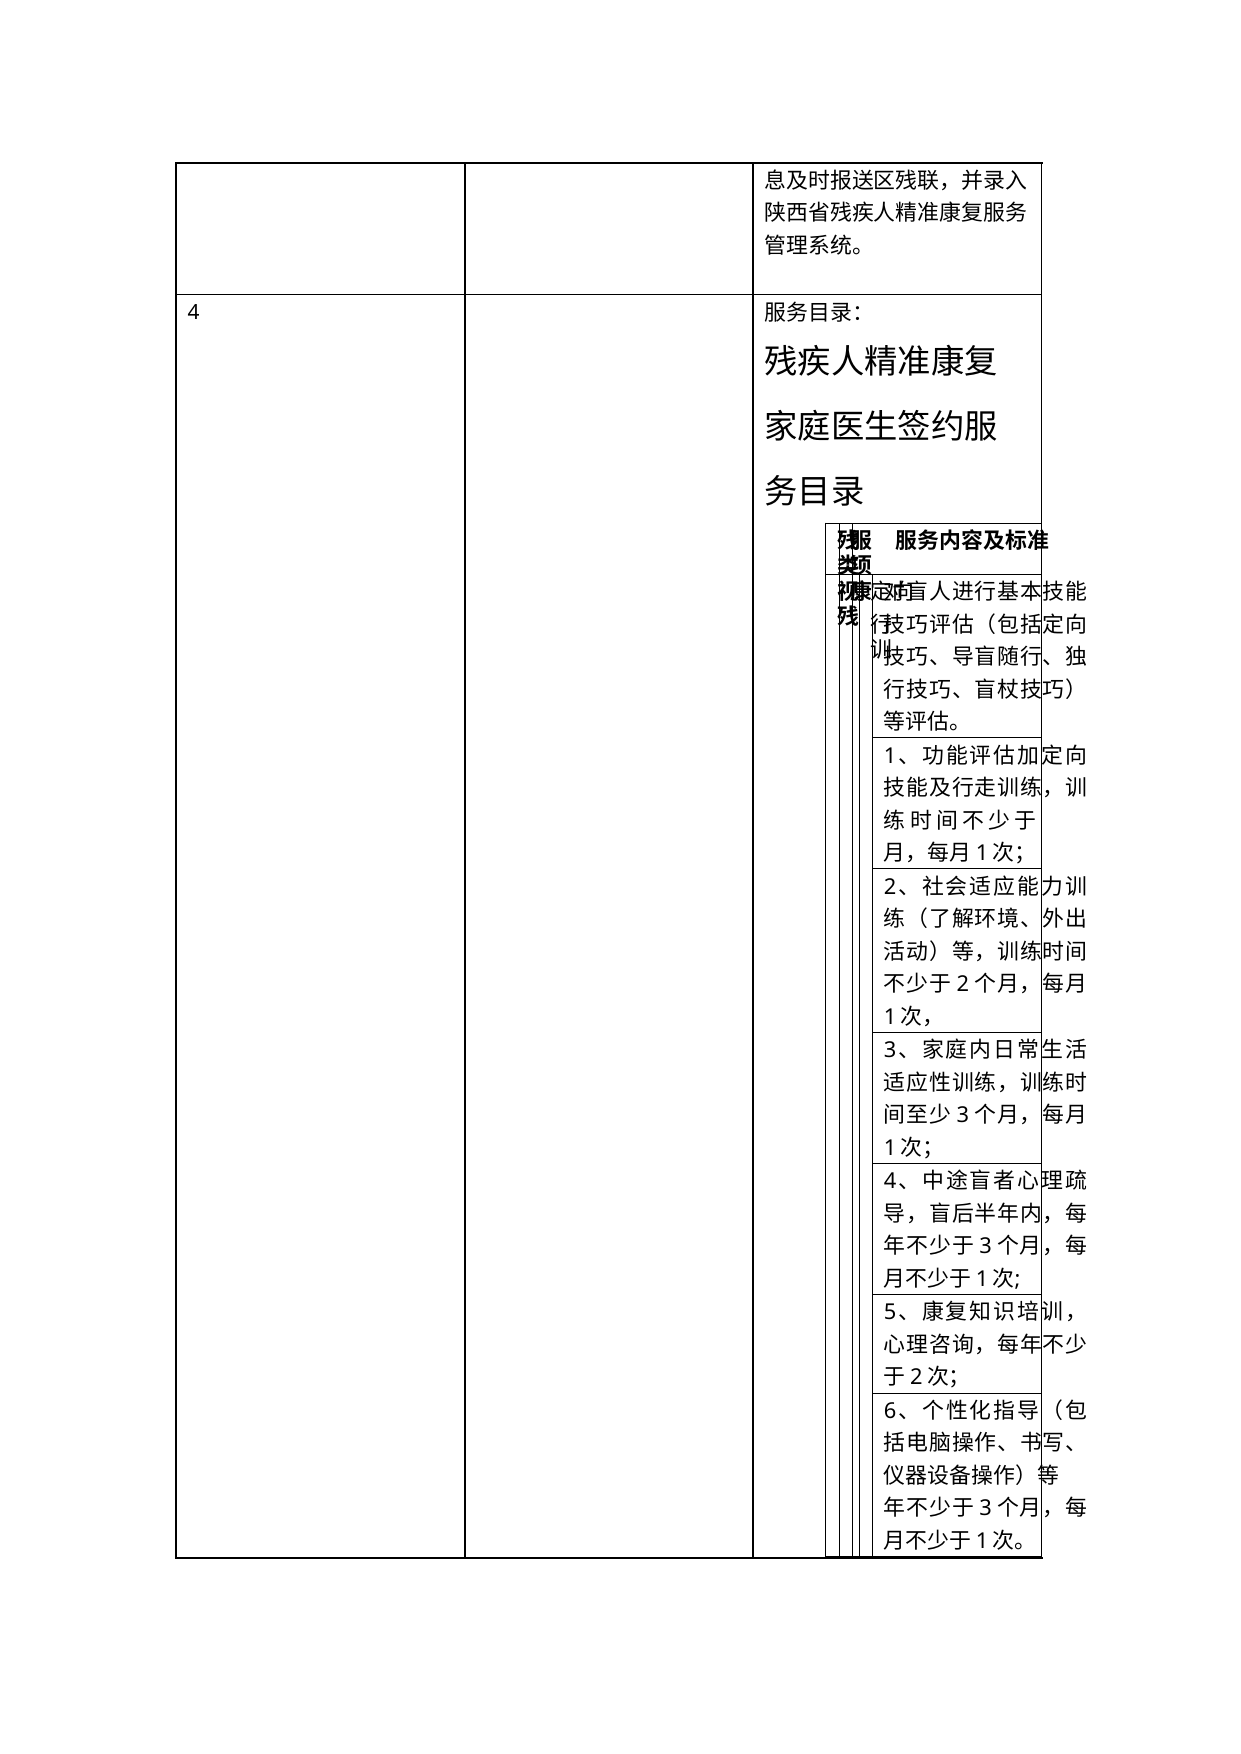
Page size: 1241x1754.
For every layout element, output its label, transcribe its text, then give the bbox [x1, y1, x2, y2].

table_cell 4 [177, 295, 464, 1557]
table_cell 3 [177, 164, 464, 293]
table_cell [754, 164, 1041, 293]
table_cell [754, 295, 1041, 1557]
table_cell [466, 295, 752, 1557]
table_cell [466, 164, 752, 293]
